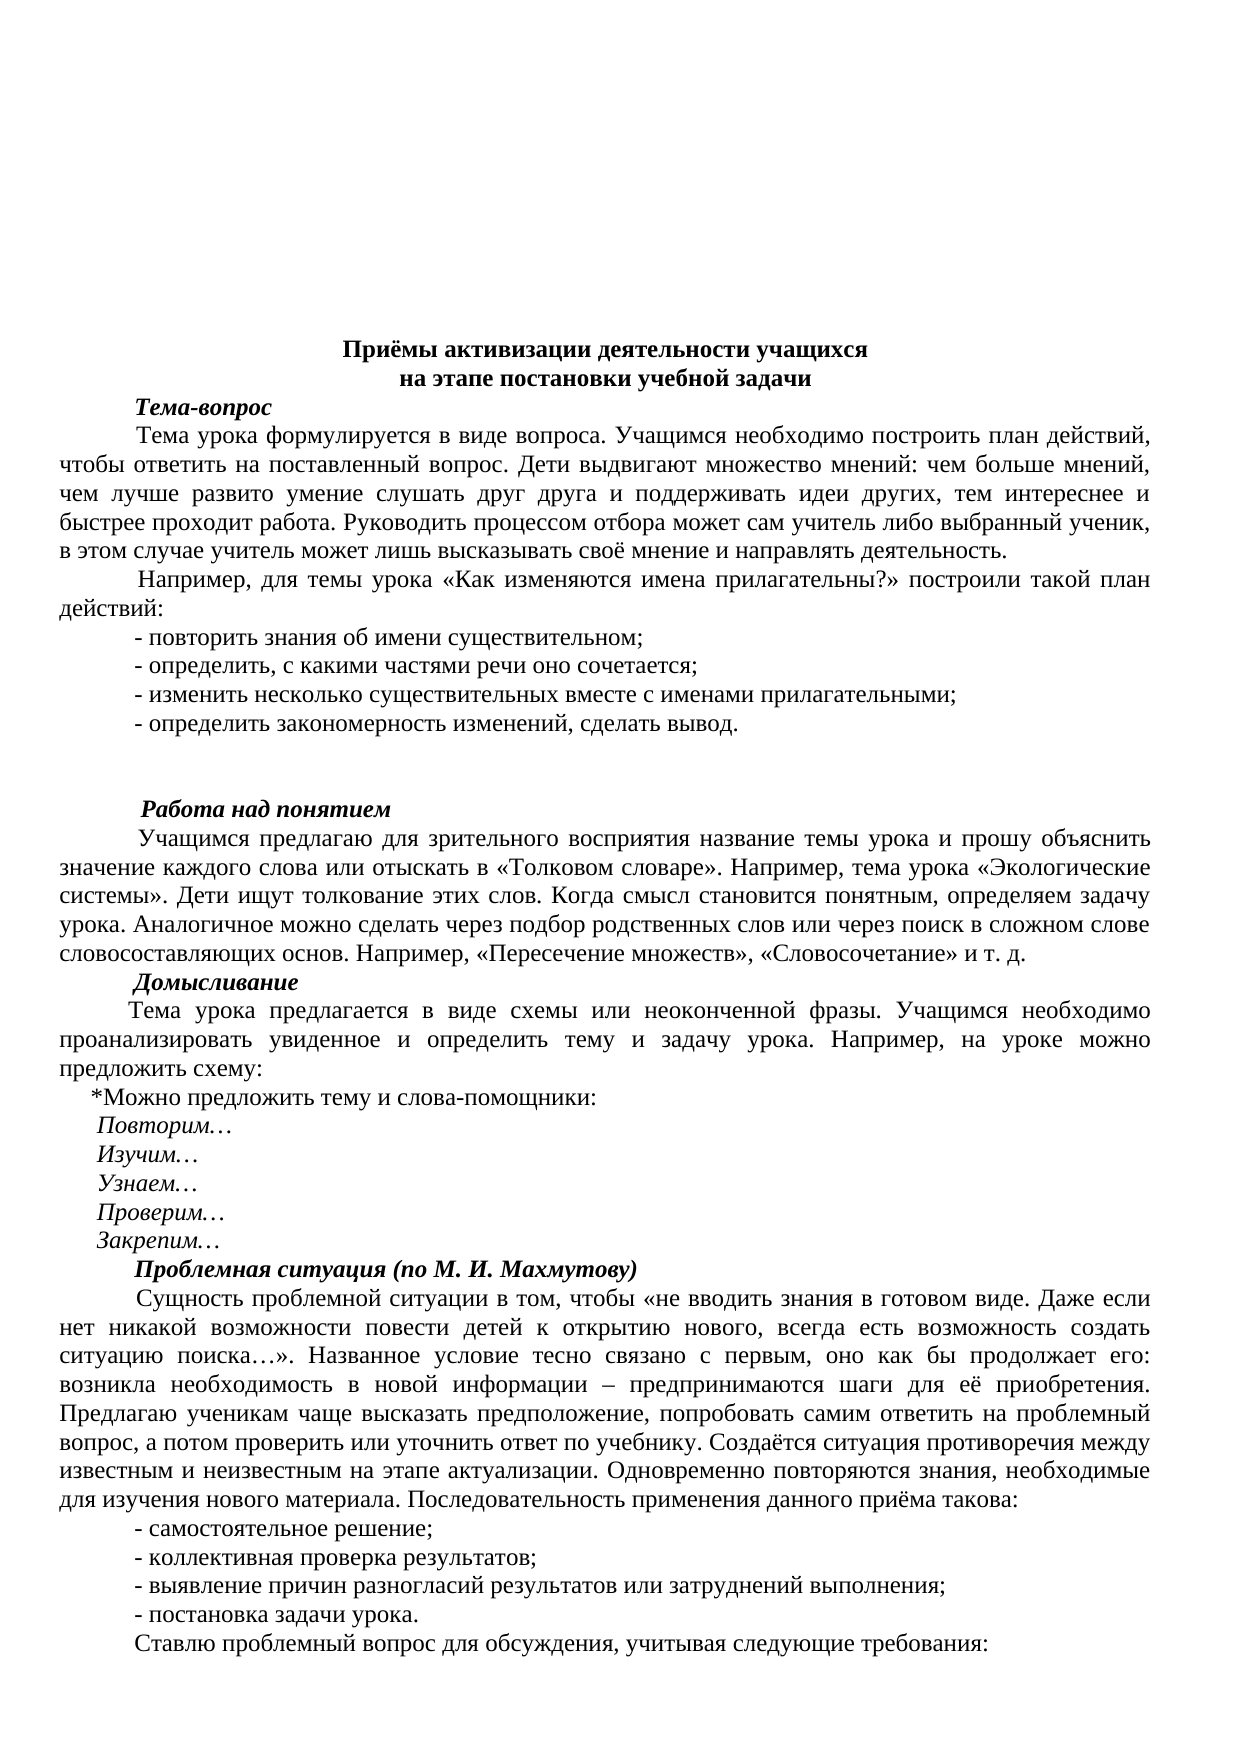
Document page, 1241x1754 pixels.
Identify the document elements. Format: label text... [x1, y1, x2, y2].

text Домысливание [59, 967, 1152, 995]
text - самостоятельное решение; [59, 1513, 1152, 1542]
text Тема урока формулируется в виде вопроса. Учащимся необходимо построить план действий, чтобы ответить на поставленный вопрос. Дети выдвигают множество мнений: чем больше мнений, чем лучше развито умение слушать друг друга и поддерживать идеи других, тем интереснее и быстрее проходит работа. Руководить процессом отбора может сам учитель либо выбранный ученик, в этом случае учитель может лишь высказывать своё мнение и направлять деятельность. [59, 420, 1152, 564]
text Сущность проблемной ситуации в том, чтобы «не вводить знания в готовом виде. Даже если нет никакой возможности повести детей к открытию нового, всегда есть возможность создать ситуацию поиска…». Названное условие тесно связано с первым, оно как бы продолжает его: возникла необходимость в новой информации – предпринимаются шаги для её приобретения. Предлагаю ученикам чаще высказать предположение, попробовать самим ответить на проблемный вопрос, а потом проверить или уточнить ответ по учебнику. Создаётся ситуация противоречия между известным и неизвестным на этапе актуализации. Одновременно повторяются знания, необходимые для изучения нового материала. Последовательность применения данного приёма такова: [59, 1283, 1152, 1513]
text Учащимся предлагаю для зрительного восприятия название темы урока и прошу объяснить значение каждого слова или отыскать в «Толковом словаре». Например, тема урока «Экологические системы». Дети ищут толкование этих слов. Когда смысл становится понятным, определяем задачу урока. Аналогичное можно сделать через подбор родственных слов или через поиск в сложном слове словосоставляющих основ. Например, «Пересечение множеств», «Словосочетание» и т. д. [59, 823, 1152, 967]
text Тема-вопрос [59, 392, 1152, 420]
text Проблемная ситуация (по М. И. Махмутову) [59, 1254, 1152, 1283]
text - изменить несколько существительных вместе с именами прилагательными; [59, 679, 1152, 708]
text Изучим… [59, 1139, 1152, 1168]
text Работа над понятием [59, 794, 1152, 823]
text Узнаем… [59, 1168, 1152, 1197]
text - повторить знания об имени существительном; [59, 622, 1152, 650]
text Приёмы активизации деятельности учащихся [59, 334, 1152, 363]
text Повторим… [59, 1110, 1152, 1139]
text Например, для темы урока «Как изменяются имена прилагательны?» построили такой план действий: [59, 564, 1152, 622]
text - коллективная проверка результатов; [59, 1542, 1152, 1570]
text Проверим… [59, 1197, 1152, 1225]
text Закрепим… [59, 1225, 1152, 1254]
text на этапе постановки учебной задачи [59, 363, 1152, 392]
text - выявление причин разногласий результатов или затруднений выполнения; [59, 1570, 1152, 1599]
text - постановка задачи урока. [59, 1599, 1152, 1628]
text - определить, с какими частями речи оно сочетается; [59, 650, 1152, 679]
text *Можно предложить тему и слова-помощники: [59, 1082, 1152, 1110]
text Ставлю проблемный вопрос для обсуждения, учитывая следующие требования: [59, 1628, 1152, 1657]
text Тема урока предлагается в виде схемы или неоконченной фразы. Учащимся необходимо проанализировать увиденное и определить тему и задачу урока. Например, на уроке можно предложить схему: [59, 995, 1152, 1082]
text - определить закономерность изменений, сделать вывод. [59, 708, 1152, 737]
